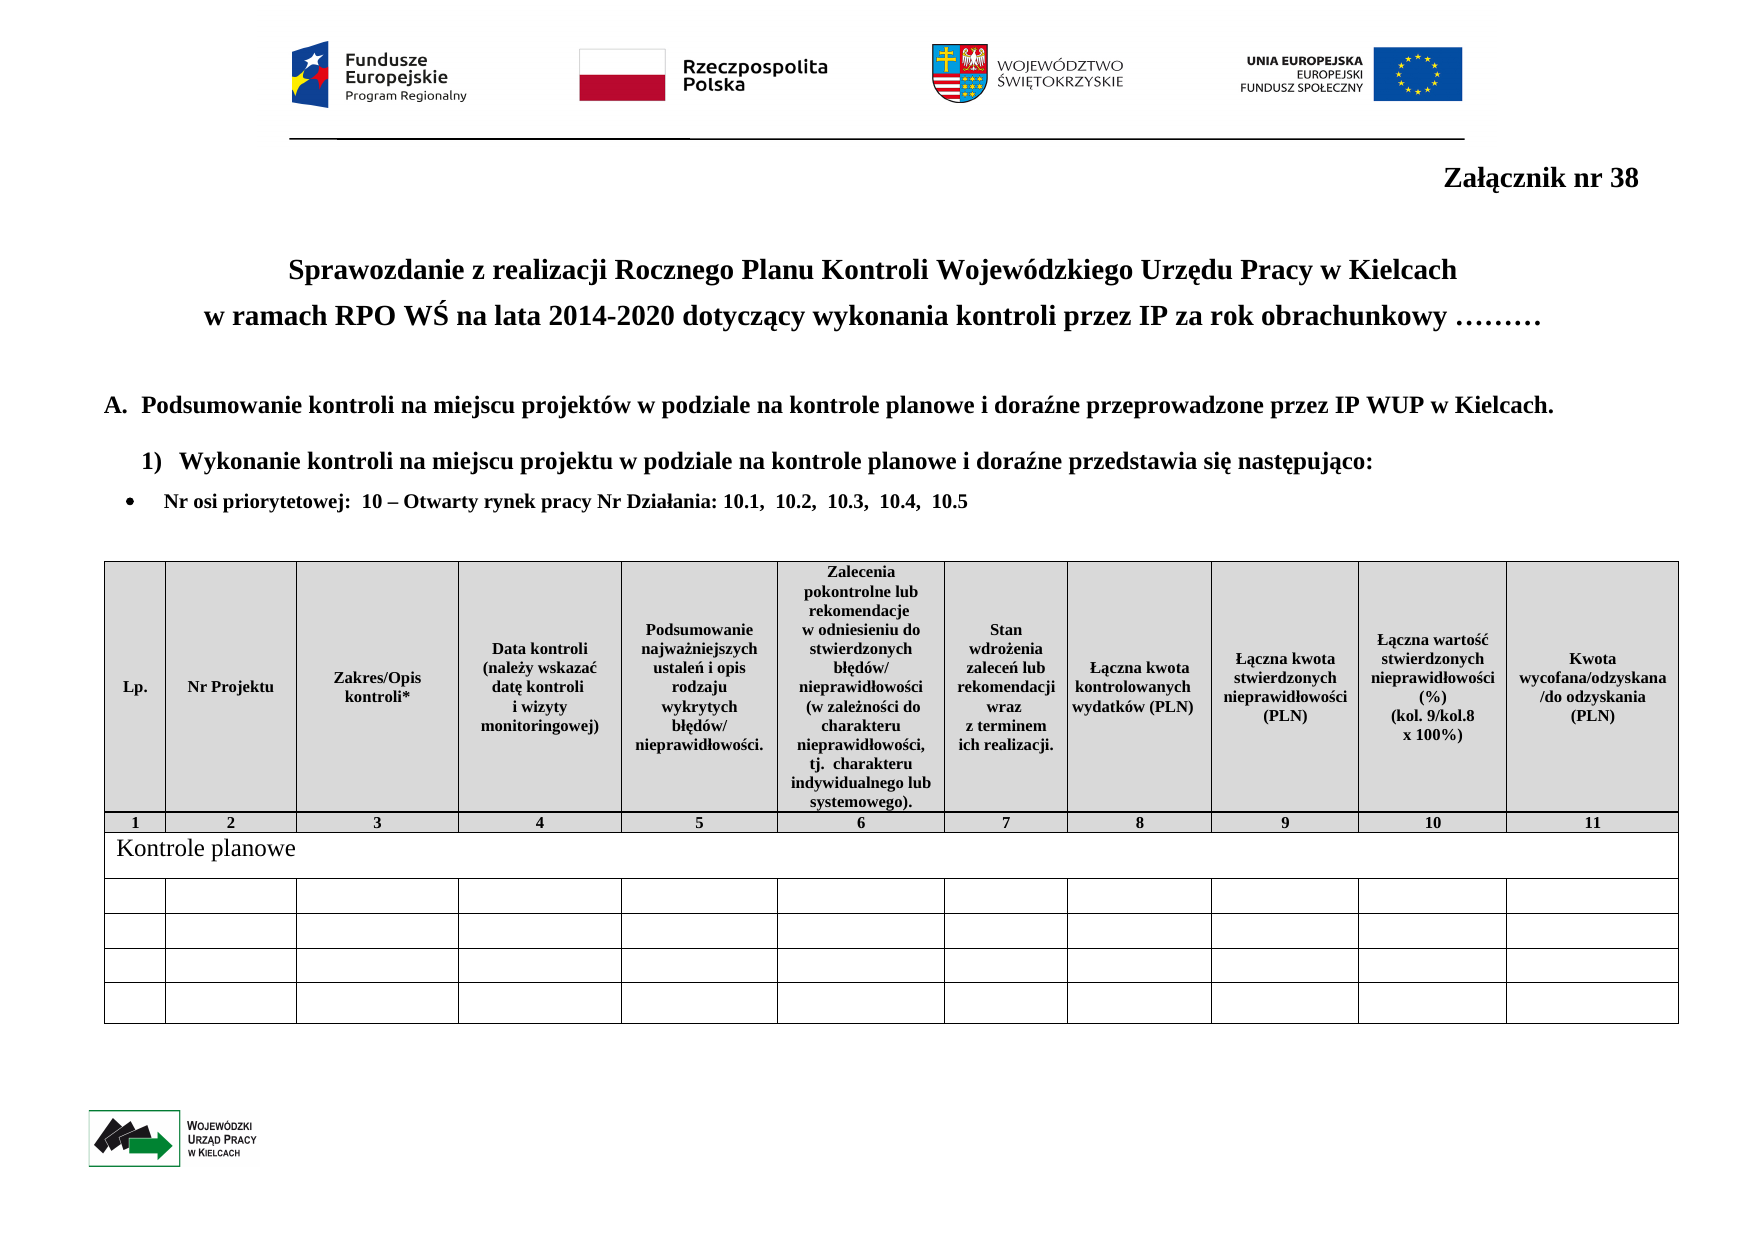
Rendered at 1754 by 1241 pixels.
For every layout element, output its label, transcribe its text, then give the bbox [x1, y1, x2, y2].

table_cell [105, 983, 165, 1022]
table_cell [778, 879, 944, 913]
picture [88, 1110, 260, 1167]
table_cell [459, 914, 621, 947]
table_header Zakres/Opis kontroli* [297, 562, 458, 811]
table_cell 3 [297, 813, 458, 832]
table_cell 8 [1068, 813, 1211, 832]
table_cell 4 [459, 813, 621, 832]
table_cell [1359, 983, 1506, 1022]
table_cell [778, 949, 944, 982]
table_header Kwota wycofana/odzyskana/do odzyskania (PLN) [1507, 562, 1678, 811]
table_header Stan wdrożenia zaleceń lub rekomendacji wraz z terminem ich realizacji. [945, 562, 1067, 811]
text Załącznik nr 38 [51, 160, 1639, 194]
picture [256, 0, 1498, 147]
table_cell [1068, 949, 1211, 982]
table_cell 6 [778, 813, 944, 832]
table_cell [105, 879, 165, 913]
table_cell 2 [166, 813, 296, 832]
table_cell [1212, 914, 1358, 947]
table_cell [945, 914, 1067, 947]
table_cell [1068, 914, 1211, 947]
table_header Łączna kwota stwierdzonych nieprawidłowości (PLN) [1212, 562, 1358, 811]
table_cell 10 [1359, 813, 1506, 832]
table_cell [166, 914, 296, 947]
table_cell [1068, 879, 1211, 913]
table_cell [166, 983, 296, 1022]
table_cell [945, 949, 1067, 982]
table_header Nr Projektu [166, 562, 296, 811]
table_cell [1068, 983, 1211, 1022]
list Podsumowanie kontroli na miejscu projektów w podziale na kontrole planowe i doraźne przeprowadzone przez IP WUP w Kielcach. [103, 390, 1695, 419]
table_cell [105, 949, 165, 982]
table_cell [459, 949, 621, 982]
table_cell 1 [105, 813, 165, 832]
table_cell [166, 949, 296, 982]
table_cell [297, 914, 458, 947]
table_header Lp. [105, 562, 165, 811]
table_cell [1359, 949, 1506, 982]
table_cell [297, 949, 458, 982]
table_cell [166, 879, 296, 913]
table_cell [945, 983, 1067, 1022]
table_cell [1507, 914, 1678, 947]
table_header Łączna kwota kontrolowanych wydatków (PLN) [1068, 562, 1211, 811]
table_cell [1359, 914, 1506, 947]
table_cell [1507, 949, 1678, 982]
table_cell Kontrole planowe [105, 833, 1678, 878]
table_cell [622, 879, 777, 913]
table_cell 9 [1212, 813, 1358, 832]
table_cell [945, 879, 1067, 913]
table_cell [297, 879, 458, 913]
list Wykonanie kontroli na miejscu projektu w podziale na kontrole planowe i doraźne przedstawia się następująco: [141, 446, 1695, 475]
table_cell [622, 983, 777, 1022]
table_cell [778, 983, 944, 1022]
table_cell 11 [1507, 813, 1678, 832]
table_header Podsumowanie najważniejszych ustaleń i opis rodzaju wykrytych błędów/ nieprawidłowości. [622, 562, 777, 811]
table_header Łączna wartość stwierdzonych nieprawidłowości (%) (kol. 9/kol.8 x 100%) [1359, 562, 1506, 811]
table_cell [622, 914, 777, 947]
table_cell [1507, 983, 1678, 1022]
table_cell 5 [622, 813, 777, 832]
table_cell [622, 949, 777, 982]
table_cell [459, 983, 621, 1022]
table_cell [778, 914, 944, 947]
table_cell [1212, 949, 1358, 982]
table_cell [1507, 879, 1678, 913]
table_cell [1212, 983, 1358, 1022]
table_header Data kontroli (należy wskazać datę kontroli i wizyty monitoringowej) [459, 562, 621, 811]
table_cell 7 [945, 813, 1067, 832]
table_cell [1359, 879, 1506, 913]
text Sprawozdanie z realizacji Rocznego Planu Kontroli Wojewódzkiego Urzędu Pracy w Kielcach [51, 252, 1695, 286]
table_header Zalecenia pokontrolne lub rekomendacje w odniesieniu do stwierdzonych błędów/ nieprawidłowości (w zależności do charakteru nieprawidłowości, tj. charakteru indywidualnego lub systemowego). [778, 562, 944, 811]
text w ramach RPO WŚ na lata 2014-2020 dotyczący wykonania kontroli przez IP za rok obrachunkowy ……… [51, 298, 1695, 332]
table_cell [459, 879, 621, 913]
table_cell [1212, 879, 1358, 913]
table_cell [105, 914, 165, 947]
list Nr osi priorytetowej: 10 – Otwarty rynek pracy Nr Działania: 10.1, 10.2, 10.3, 10.4, 10.5 [126, 489, 1695, 513]
table_cell [297, 983, 458, 1022]
